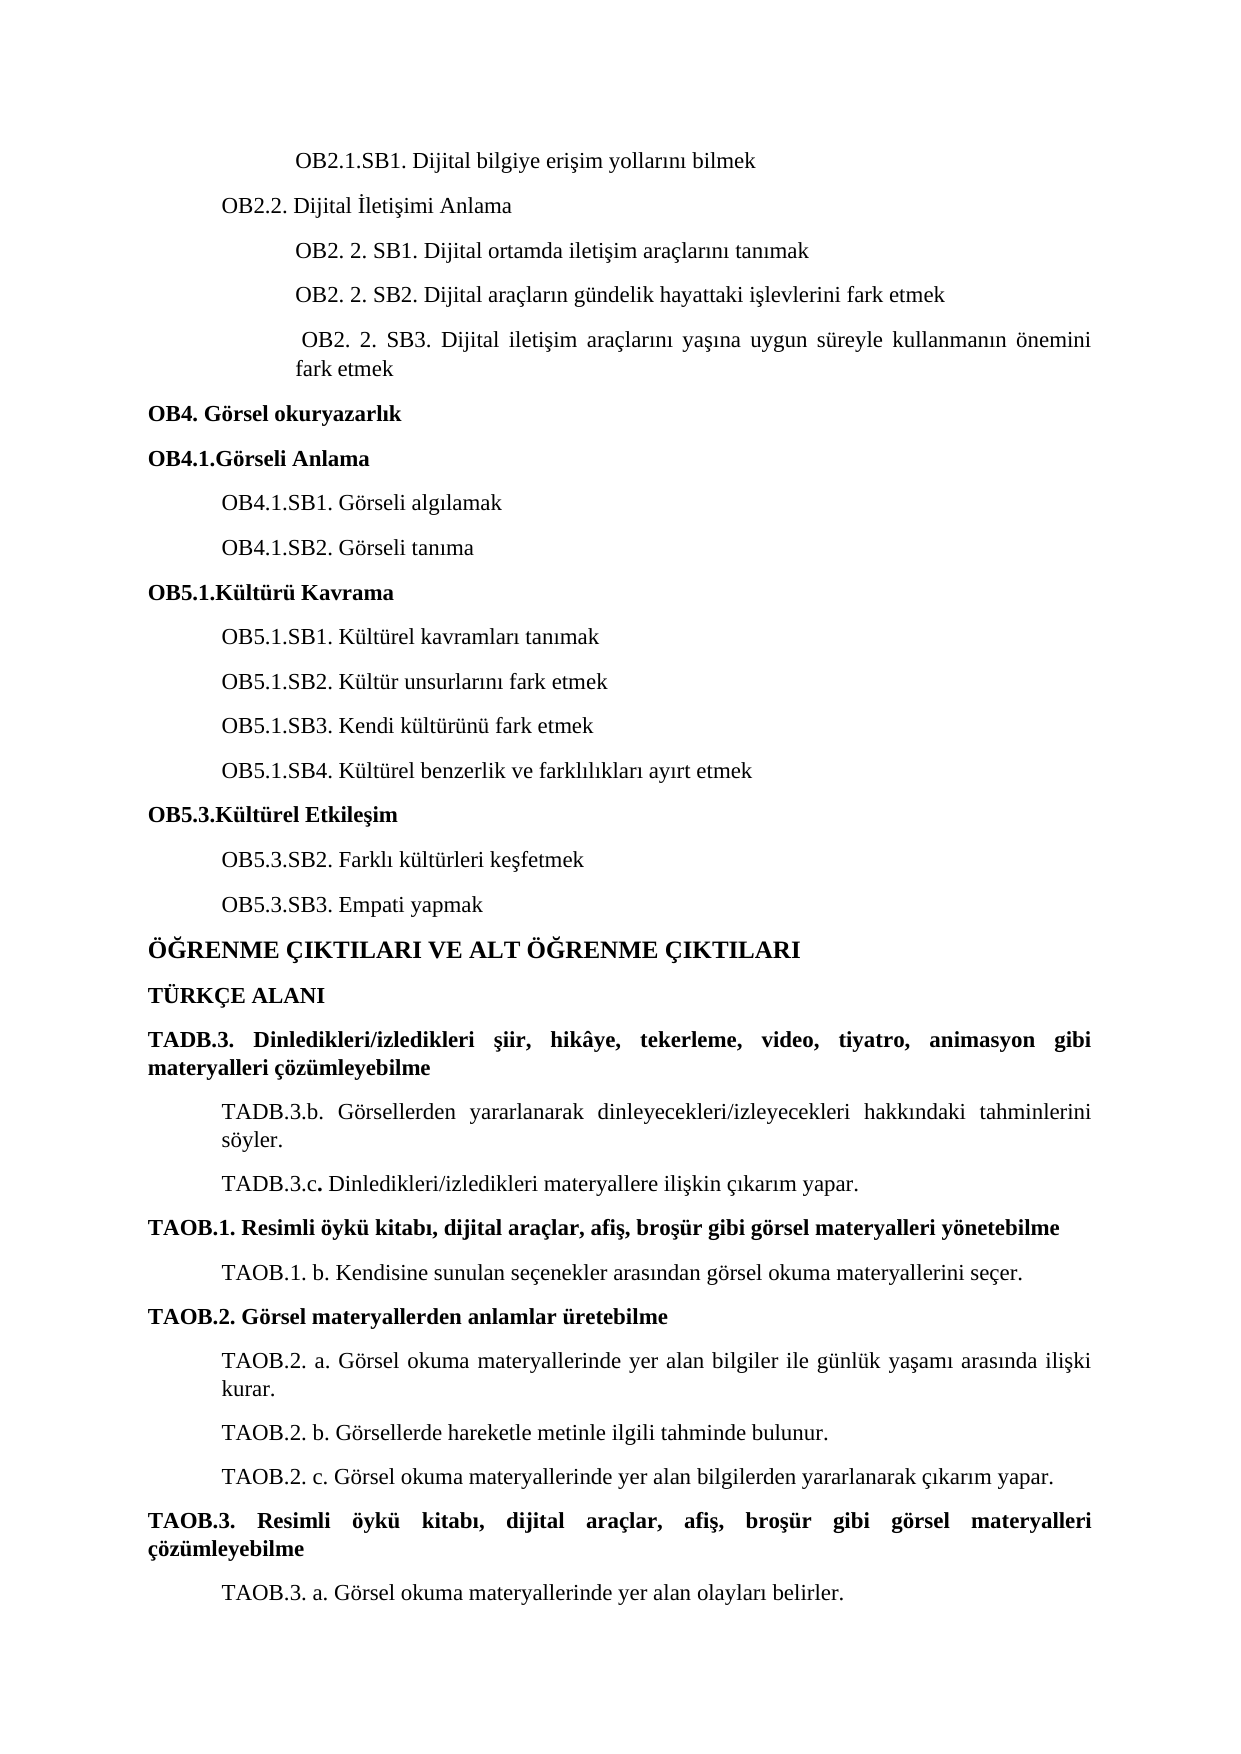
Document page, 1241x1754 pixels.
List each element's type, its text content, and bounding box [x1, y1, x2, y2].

text TAOB.3. a. Görsel okuma materyallerinde yer alan olayları belirler. [148, 1579, 1093, 1606]
text OB5.3.Kültürel Etkileşim [148, 802, 1093, 828]
text TADB.3. Dinledikleri/izledikleri şiir, hikâye, tekerleme, video, tiyatro, animasyon gibi materyalleri çözümleyebilme [148, 1026, 1093, 1080]
text OB5.1.SB3. Kendi kültürünü fark etmek [148, 712, 1093, 739]
text TAOB.1. b. Kendisine sunulan seçenekler arasından görsel okuma materyallerini seçer. [148, 1259, 1093, 1285]
text TADB.3.b. Görsellerden yararlanarak dinleyecekleri/izleyecekleri hakkındaki tahminlerini söyler. [221, 1098, 1093, 1152]
text TAOB.3. Resimli öykü kitabı, dijital araçlar, afiş, broşür gibi görsel materyalleri çözümleyebilme [148, 1508, 1093, 1562]
text OB5.1.SB4. Kültürel benzerlik ve farklılıkları ayırt etmek [148, 757, 1093, 783]
text OB5.3.SB3. Empati yapmak [148, 891, 1093, 917]
text OB4. Görsel okuryazarlık [148, 400, 1093, 427]
text OB5.1.Kültürü Kavrama [148, 579, 1093, 605]
text TAOB.2. b. Görsellerde hareketle metinle ilgili tahminde bulunur. [148, 1419, 1093, 1445]
text TAOB.2. c. Görsel okuma materyallerinde yer alan bilgilerden yararlanarak çıkarım yapar. [148, 1463, 1093, 1490]
text OB2. 2. SB2. Dijital araçların gündelik hayattaki işlevlerini fark etmek [148, 281, 1093, 308]
text TAOB.1. Resimli öykü kitabı, dijital araçlar, afiş, broşür gibi görsel materyalleri yönetebilme [148, 1214, 1093, 1241]
text TADB.3.c. Dinledikleri/izledikleri materyallere ilişkin çıkarım yapar. [148, 1170, 1093, 1196]
text OB2. 2. SB1. Dijital ortamda iletişim araçlarını tanımak [148, 237, 1093, 263]
text OB5.1.SB2. Kültür unsurlarını fark etmek [148, 668, 1093, 694]
text OB4.1.SB2. Görseli tanıma [148, 534, 1093, 560]
text OB5.3.SB2. Farklı kültürleri keşfetmek [148, 846, 1093, 872]
text ÖĞRENME ÇIKTILARI VE ALT ÖĞRENME ÇIKTILARI [148, 935, 1093, 964]
text OB4.1.SB1. Görseli algılamak [148, 489, 1093, 516]
text OB4.1.Görseli Anlama [148, 445, 1093, 471]
text OB2.2. Dijital İletişimi Anlama [148, 192, 1093, 218]
text OB2.1.SB1. Dijital bilgiye erişim yollarını bilmek [148, 148, 1093, 174]
text OB5.1.SB1. Kültürel kavramları tanımak [148, 623, 1093, 649]
text TAOB.2. Görsel materyallerden anlamlar üretebilme [148, 1303, 1093, 1329]
text OB2. 2. SB3. Dijital iletişim araçlarını yaşına uygun süreyle kullanmanın önemini fark etmek [295, 326, 1093, 382]
text TAOB.2. a. Görsel okuma materyallerinde yer alan bilgiler ile günlük yaşamı arasında ilişki kurar. [221, 1347, 1093, 1401]
text TÜRKÇE ALANI [148, 982, 1093, 1008]
